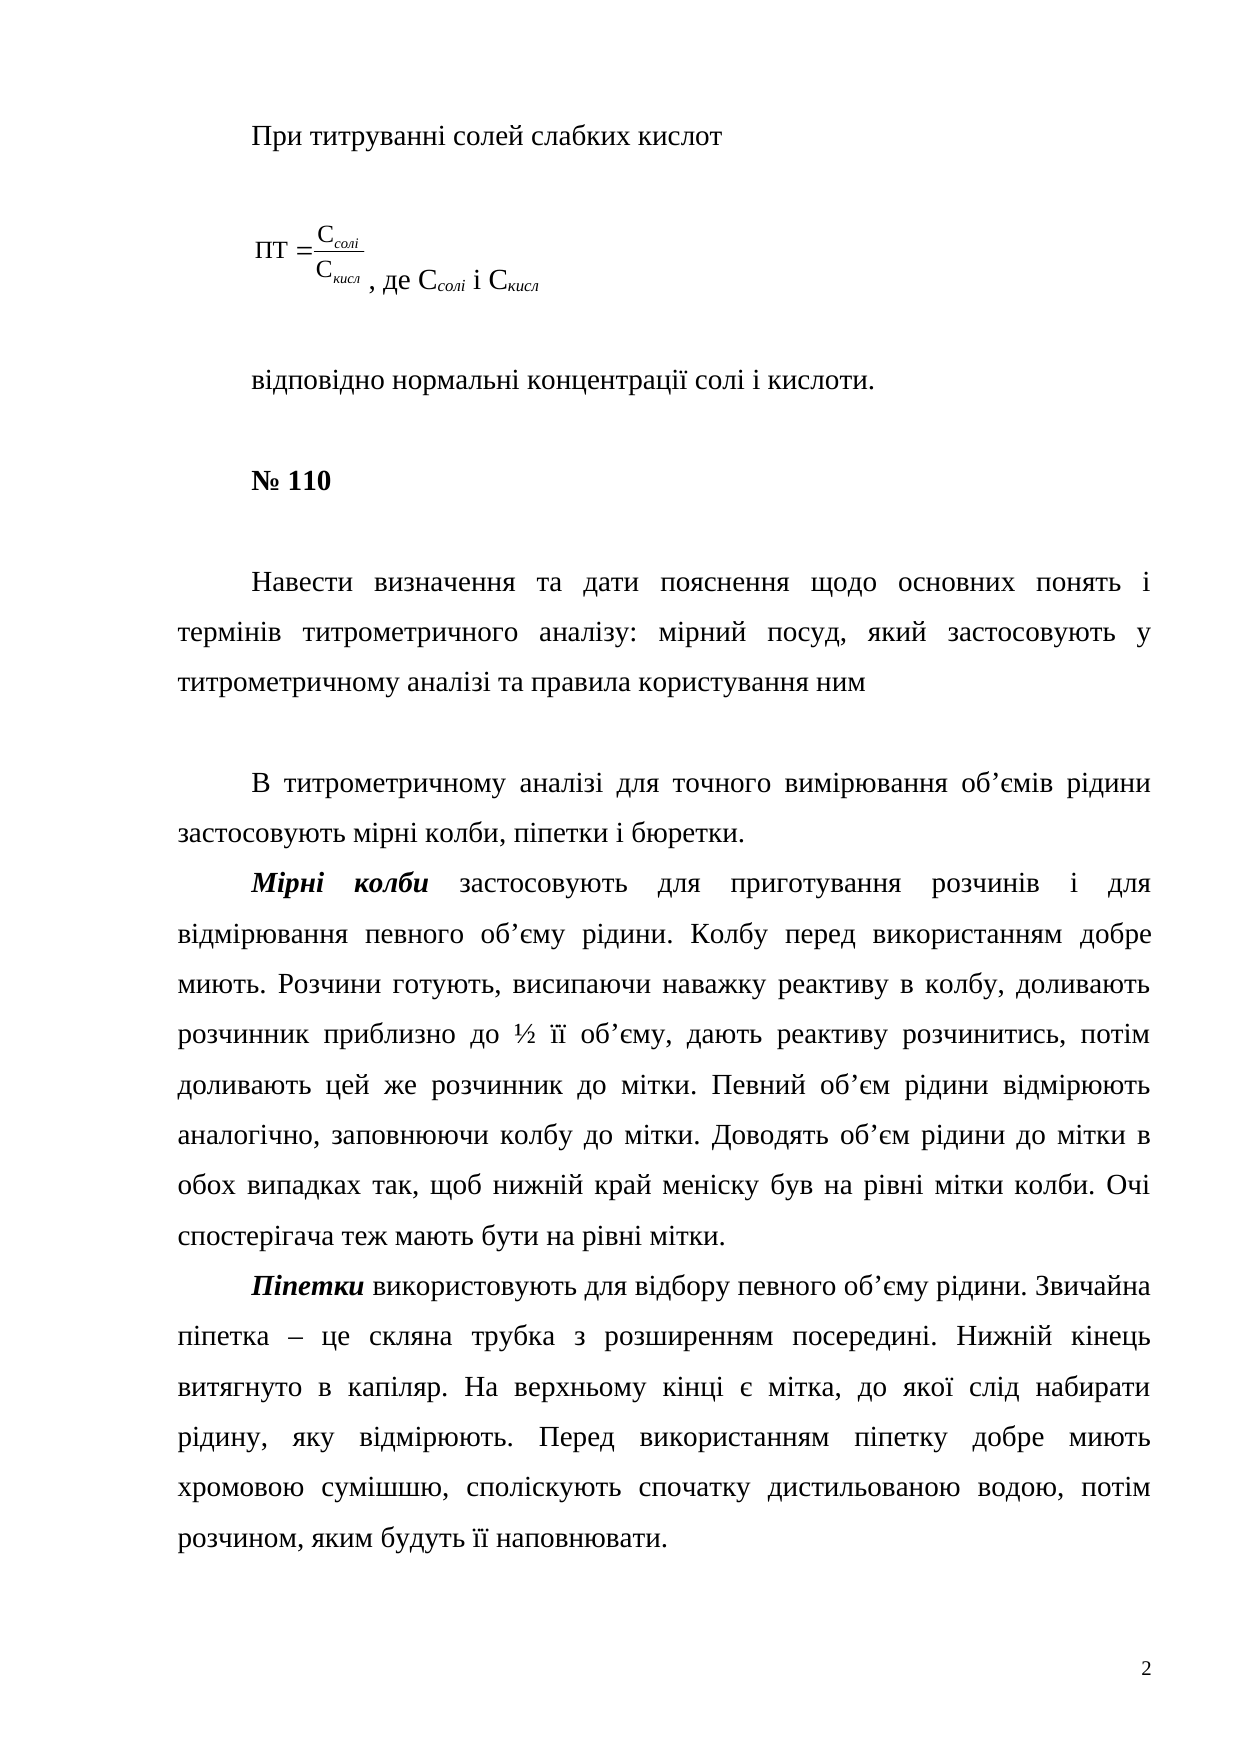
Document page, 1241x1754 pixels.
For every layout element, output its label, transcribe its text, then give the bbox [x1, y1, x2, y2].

text При титруванні солей слабких кислот [177, 118, 1152, 152]
text Навести визначення та дати пояснення щодо основних понять і термінів титрометричного аналізу: мірний посуд, який застосовують у титрометричному аналізі та правила користування ним [177, 564, 1152, 698]
text відповідно нормальні концентрації солі і кислоти. [177, 362, 1152, 396]
text В титрометричному аналізі для точного вимірювання об’ємів рідини застосовують мірні колби, піпетки і бюретки. [177, 765, 1152, 849]
text , де Ссолі і Скисл [177, 219, 1152, 295]
text Мірні колби застосовують для приготування розчинів і для відмірювання певного об’єму рідини. Колбу перед використанням добре миють. Розчини готують, висипаючи наважку реактиву в колбу, доливають розчинник приблизно до ½ її об’єму, дають реактиву розчинитись, потім доливають цей же розчинник до мітки. Певний об’єм рідини відмірюють аналогічно, заповнюючи колбу до мітки. Доводять об’єм рідини до мітки в обох випадках так, щоб нижній край меніску був на рівні мітки колби. Очі спостерігача теж мають бути на рівні мітки. [177, 866, 1152, 1251]
text Піпетки використовують для відбору певного об’єму рідини. Звичайна піпетка – це скляна трубка з розширенням посередині. Нижній кінець витягнуто в капіляр. На верхньому кінці є мітка, до якої слід набирати рідину, яку відмірюють. Перед використанням піпетку добре миють хромовою сумішшю, споліскують спочатку дистильованою водою, потім розчином, яким будуть її наповнювати. [177, 1268, 1152, 1553]
text № 110 [177, 463, 1152, 497]
